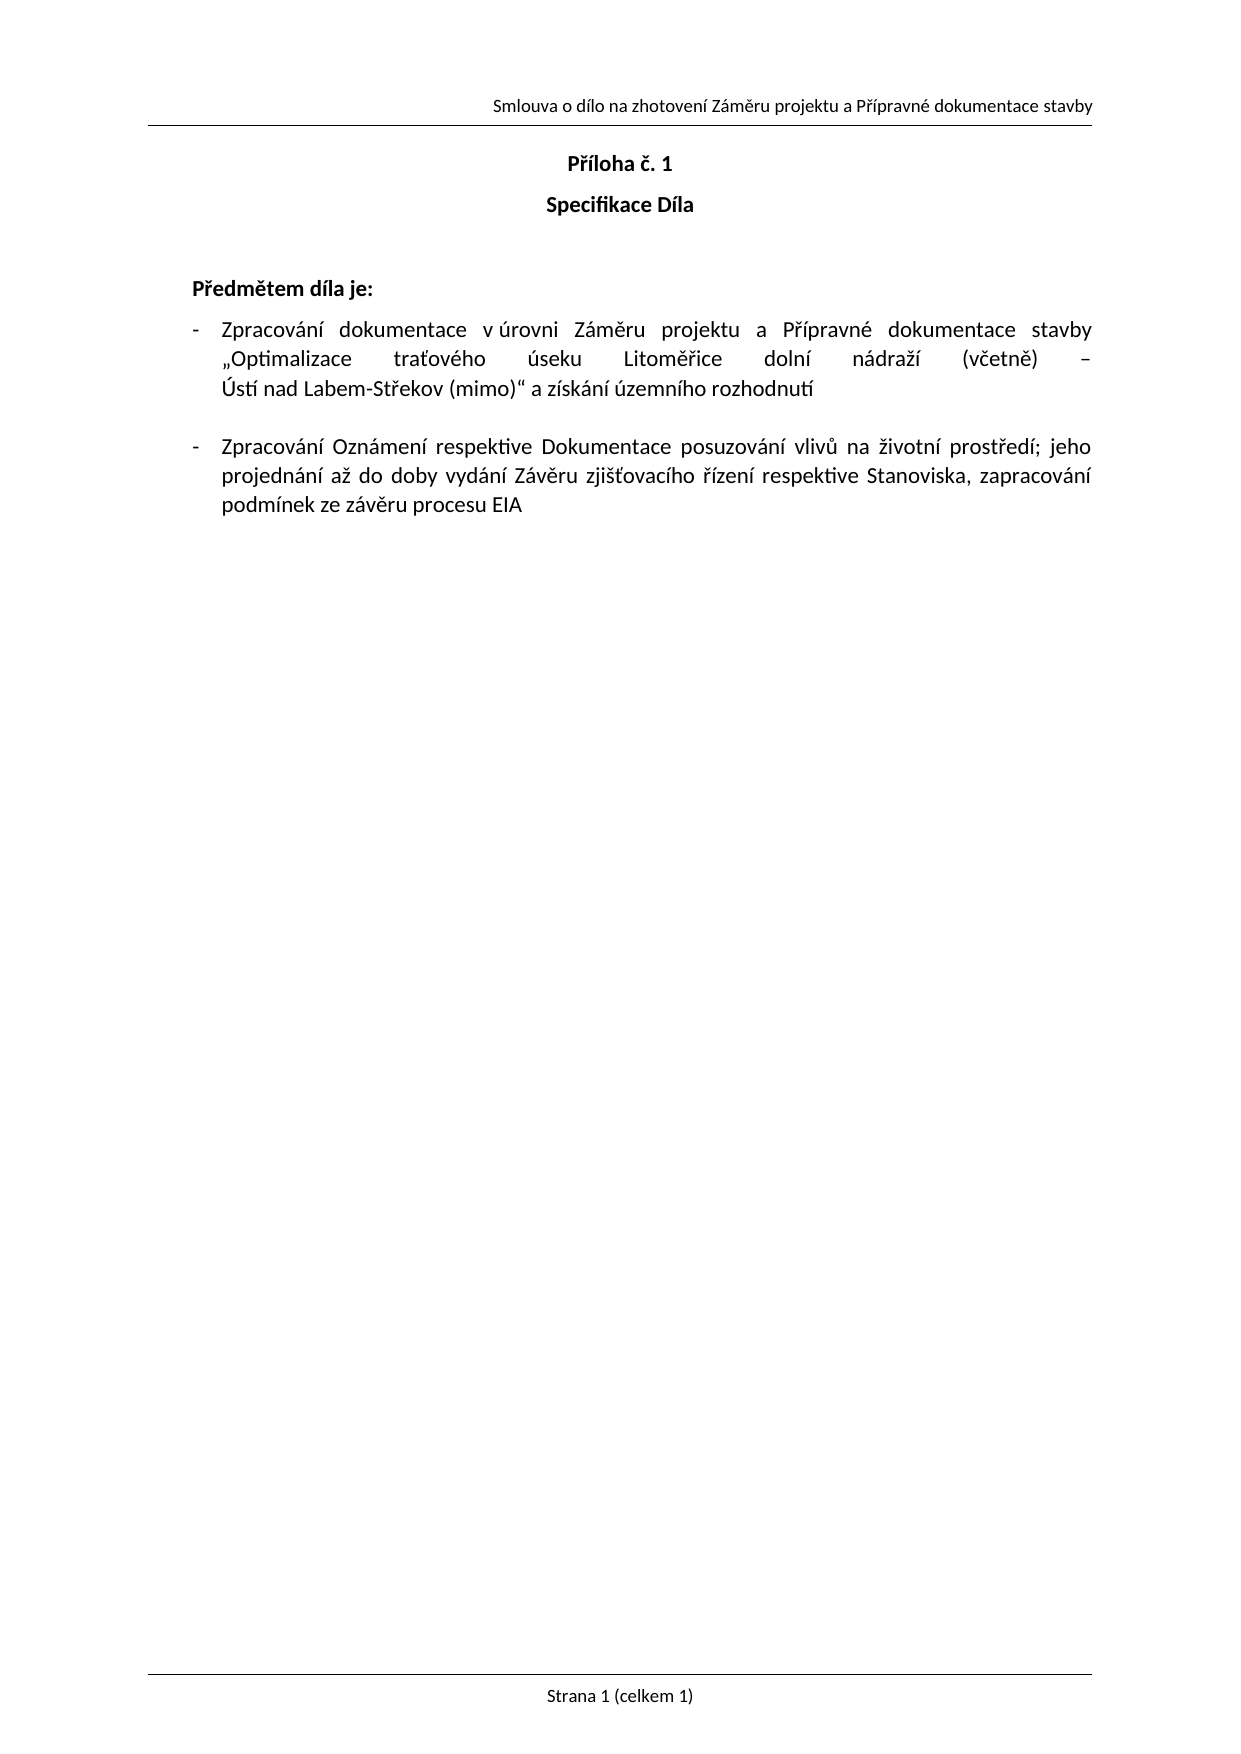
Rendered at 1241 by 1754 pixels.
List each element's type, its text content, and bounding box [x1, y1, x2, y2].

text - Zpracování Oznámení respektive Dokumentace posuzování vlivů na životní prostředí; jeho projednání až do doby vydání Závěru zjišťovacího řízení respektive Stanoviska, zapracování podmínek ze závěru procesu EIA [192, 431, 1092, 518]
text Příloha č. 1 [148, 148, 1092, 177]
text Specifikace Díla [148, 189, 1092, 218]
text - Zpracování dokumentace v úrovni Záměru projektu a Přípravné dokumentace stavby „Optimalizace traťového úseku Litoměřice dolní nádraží (včetně) – Ústí nad Labem-Střekov (mimo)“ a získání územního rozhodnutí [192, 314, 1092, 402]
text Předmětem díla je: [192, 273, 1092, 302]
